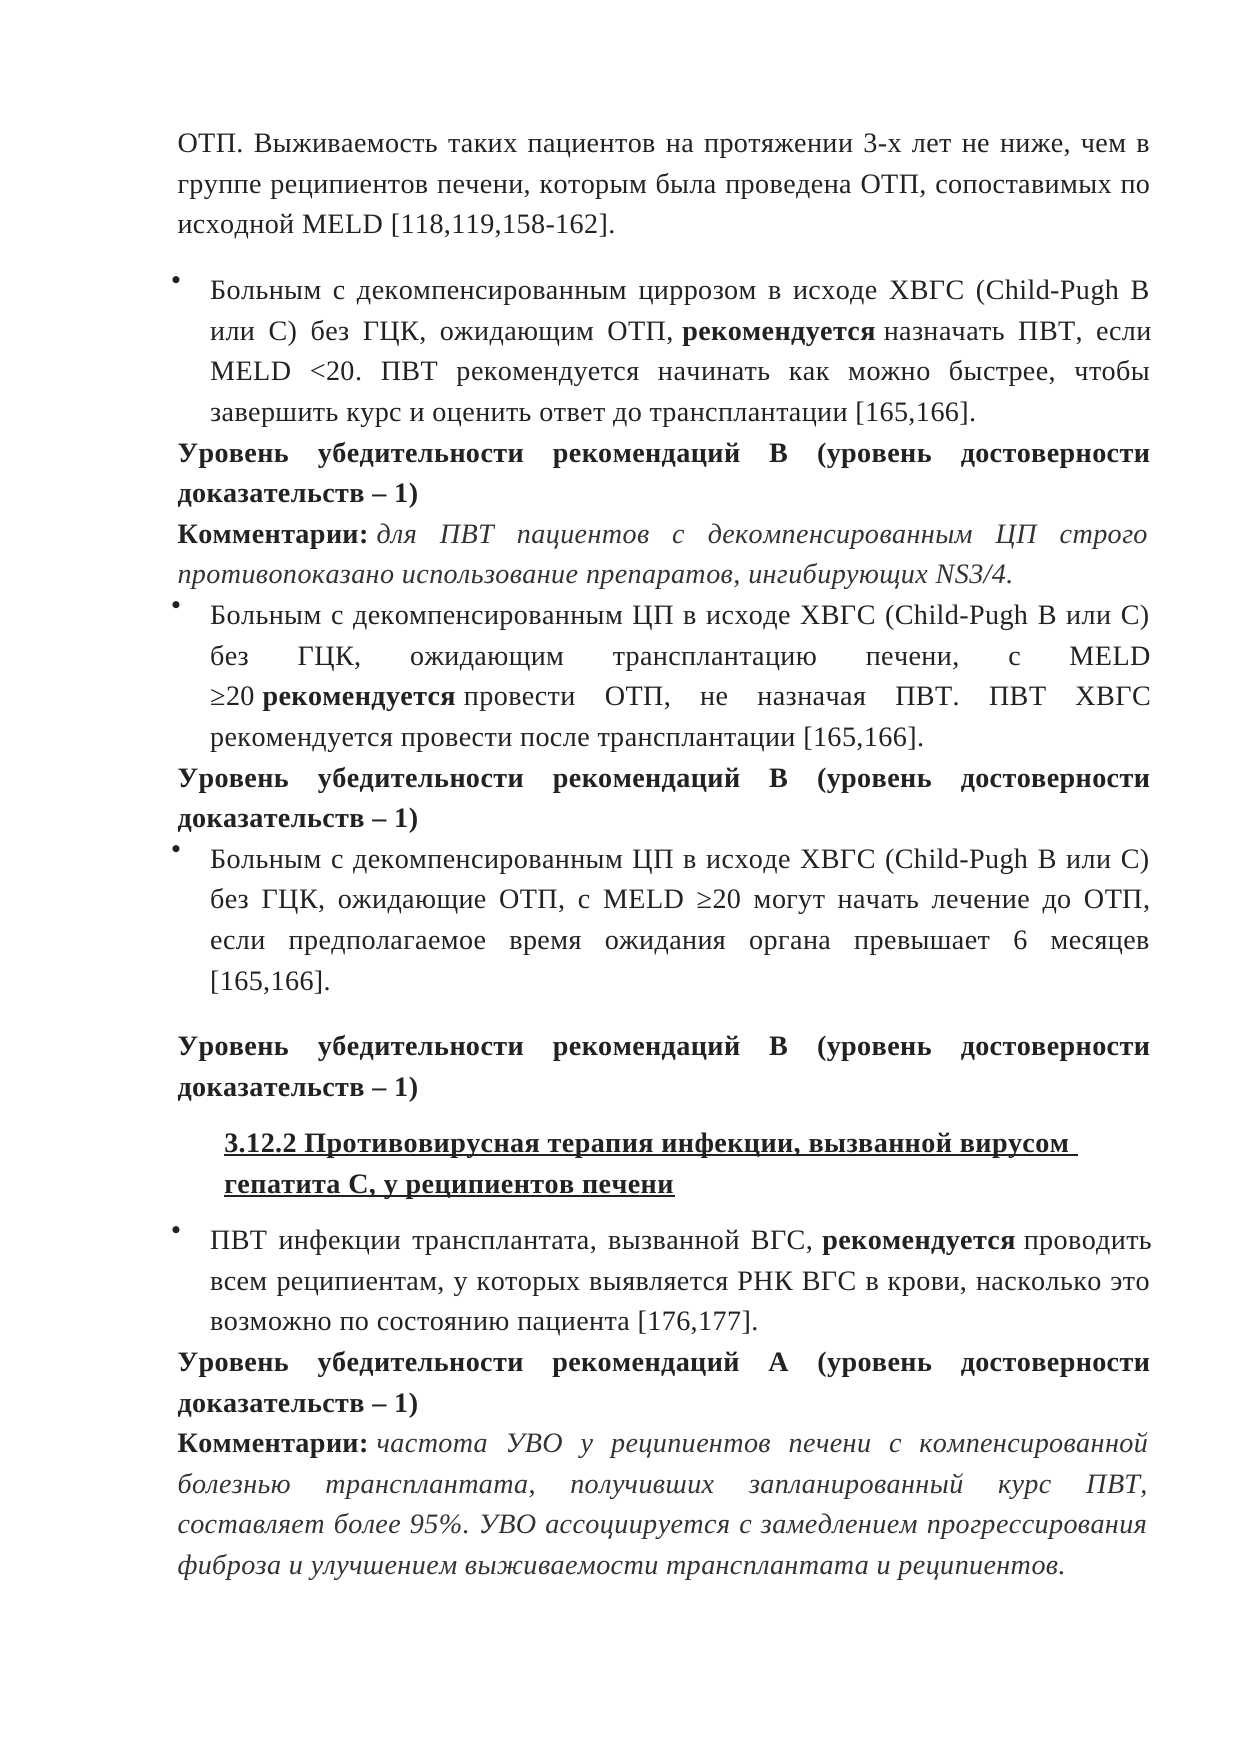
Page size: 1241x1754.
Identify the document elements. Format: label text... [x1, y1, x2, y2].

list Больным с декомпенсированным ЦП в исходе ХВГС (Child-Pugh В или С) без ГЦК, ожидающие ОТП, с MELD ≥20 могут начать лечение до ОТП, если предполагаемое время ожидания органа превышает 6 месяцев [165,166]. [172, 834, 1152, 996]
text Комментарии: частота УВО у реципиентов печени с компенсированной болезнью трансплантата, получивших запланированный курс ПВТ, составляет более 95%. УВО ассоциируется с замедлением прогрессирования фиброза и улучшением выживаемости трансплантата и реципиентов. [177, 1418, 1152, 1581]
text Уровень убедительности рекомендаций В (уровень достоверности доказательств – 1) [177, 427, 1152, 509]
text Уровень убедительности рекомендаций А (уровень достоверности доказательств – 1) [177, 1337, 1152, 1418]
text Уровень убедительности рекомендаций В (уровень достоверности доказательств – 1) [177, 1021, 1152, 1102]
list Больным с декомпенсированным ЦП в исходе ХВГС (Child-Pugh В или С) без ГЦК, ожидающим трансплантацию печени, с MELD ≥20 рекомендуется провести ОТП, не назначая ПВТ. ПВТ ХВГС рекомендуется провести после трансплантации [165,166]. [172, 590, 1152, 752]
list ПВТ инфекции трансплантата, вызванной ВГС, рекомендуется проводить всем реципиентам, у которых выявляется РНК ВГС в крови, насколько это возможно по состоянию пациента [176,177]. [172, 1215, 1152, 1337]
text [177, 118, 1152, 240]
text 3.12.2 Противовирусная терапия инфекции, вызванной вирусом гепатита С, у реципиентов печени [224, 1118, 1105, 1199]
text Уровень убедительности рекомендаций В (уровень достоверности доказательств – 1) [177, 752, 1152, 834]
list Больным с декомпенсированным циррозом в исходе ХВГС (Child-Pugh В или С) без ГЦК, ожидающим ОТП, рекомендуется назначать ПВТ, если MELD <20. ПВТ рекомендуется начинать как можно быстрее, чтобы завершить курс и оценить ответ до трансплантации [165,166]. [172, 265, 1152, 427]
text Комментарии: для ПВТ пациентов с декомпенсированным ЦП строго противопоказано использование препаратов, ингибирующих NS3/4. [177, 509, 1152, 590]
